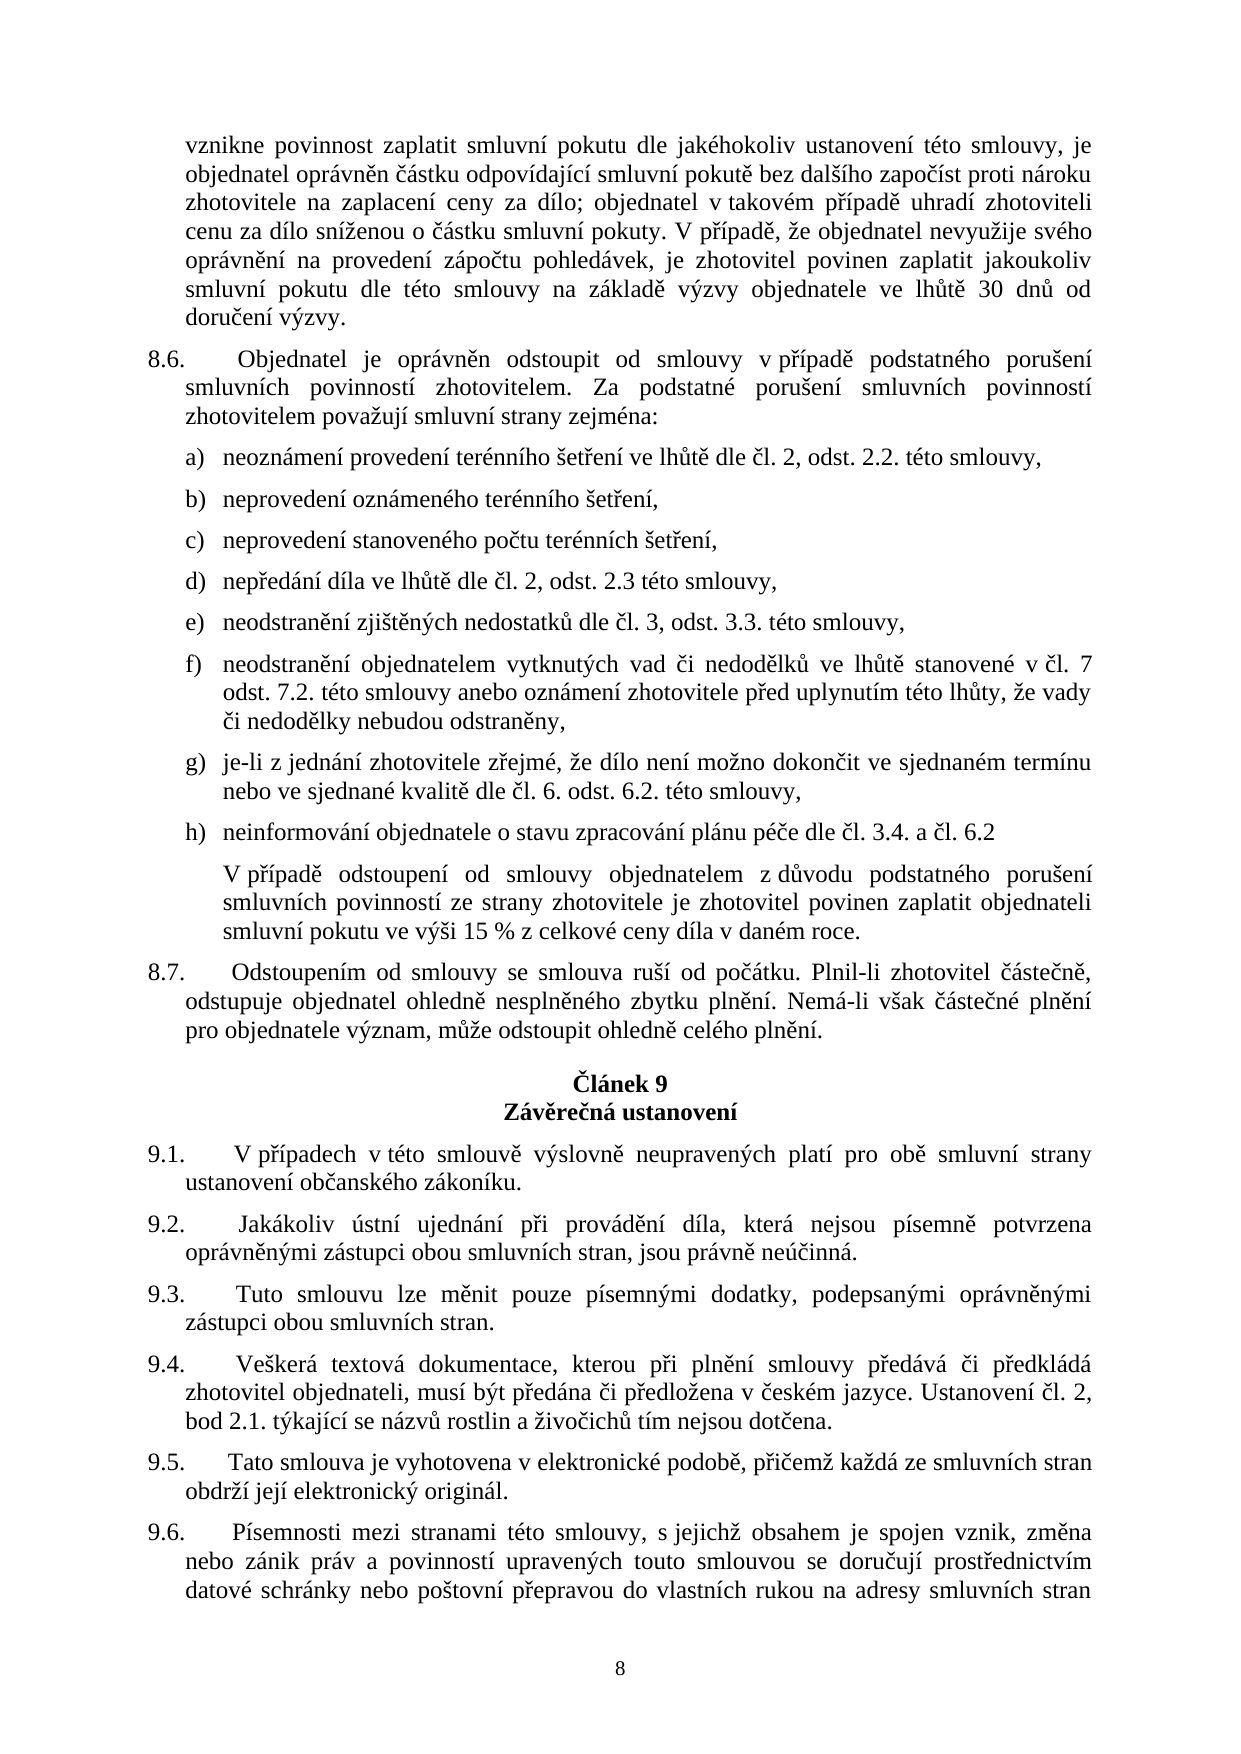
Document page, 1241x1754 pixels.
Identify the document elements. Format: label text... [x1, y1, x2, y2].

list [148, 1517, 1092, 1604]
list Objednatel je oprávněn odstoupit od smlouvy v případě podstatného porušení smluvních povinností zhotovitelem. Za podstatné porušení smluvních povinností zhotovitelem považují smluvní strany zejména: [148, 344, 1092, 430]
text V případě odstoupení od smlouvy objednatelem z důvodu podstatného porušení smluvních povinností ze strany zhotovitele je zhotovitel povinen zaplatit objednateli smluvní pokutu ve výši 15 % z celkové ceny díla v daném roce. [223, 859, 1092, 945]
list neprovedení oznámeného terénního šetření, [185, 484, 1092, 512]
text Závěrečná ustanovení [148, 1097, 1092, 1126]
list neprovedení stanoveného počtu terénních šetření, [185, 525, 1092, 554]
text Článek 9 [148, 1069, 1092, 1097]
list neodstranění zjištěných nedostatků dle čl. 3, odst. 3.3. této smlouvy, [185, 607, 1092, 636]
list Odstoupením od smlouvy se smlouva ruší od počátku. Plnil-li zhotovitel částečně, odstupuje objednatel ohledně nesplněného zbytku plnění. Nemá-li však částečné plnění pro objednatele význam, může odstoupit ohledně celého plnění. [148, 957, 1092, 1044]
list nepředání díla ve lhůtě dle čl. 2, odst. 2.3 této smlouvy, [185, 566, 1092, 595]
list neinformování objednatele o stavu zpracování plánu péče dle čl. 3.4. a čl. 6.2 [185, 817, 1092, 846]
list neoznámení provedení terénního šetření ve lhůtě dle čl. 2, odst. 2.2. této smlouvy, [185, 442, 1092, 471]
list neodstranění objednatelem vytknutých vad či nedodělků ve lhůtě stanovené v čl. 7 odst. 7.2. této smlouvy anebo oznámení zhotovitele před uplynutím této lhůty, že vady či nedodělky nebudou odstraněny, [185, 649, 1092, 735]
list Tuto smlouvu lze měnit pouze písemnými dodatky, podepsanými oprávněnými zástupci obou smluvních stran. [148, 1279, 1092, 1336]
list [148, 130, 1092, 331]
list Jakákoliv ústní ujednání při provádění díla, která nejsou písemně potvrzena oprávněnými zástupci obou smluvních stran, jsou právně neúčinná. [148, 1209, 1092, 1266]
list Veškerá textová dokumentace, kterou při plnění smlouvy předává či předkládá zhotovitel objednateli, musí být předána či předložena v českém jazyce. Ustanovení čl. 2, bod 2.1. týkající se názvů rostlin a živočichů tím nejsou dotčena. [148, 1349, 1092, 1435]
list je-li z jednání zhotovitele zřejmé, že dílo není možno dokončit ve sjednaném termínu nebo ve sjednané kvalitě dle čl. 6. odst. 6.2. této smlouvy, [185, 747, 1092, 805]
list V případech v této smlouvě výslovně neupravených platí pro obě smluvní strany ustanovení občanského zákoníku. [148, 1139, 1092, 1196]
list Tato smlouva je vyhotovena v elektronické podobě, přičemž každá ze smluvních stran obdrží její elektronický originál. [148, 1447, 1092, 1505]
